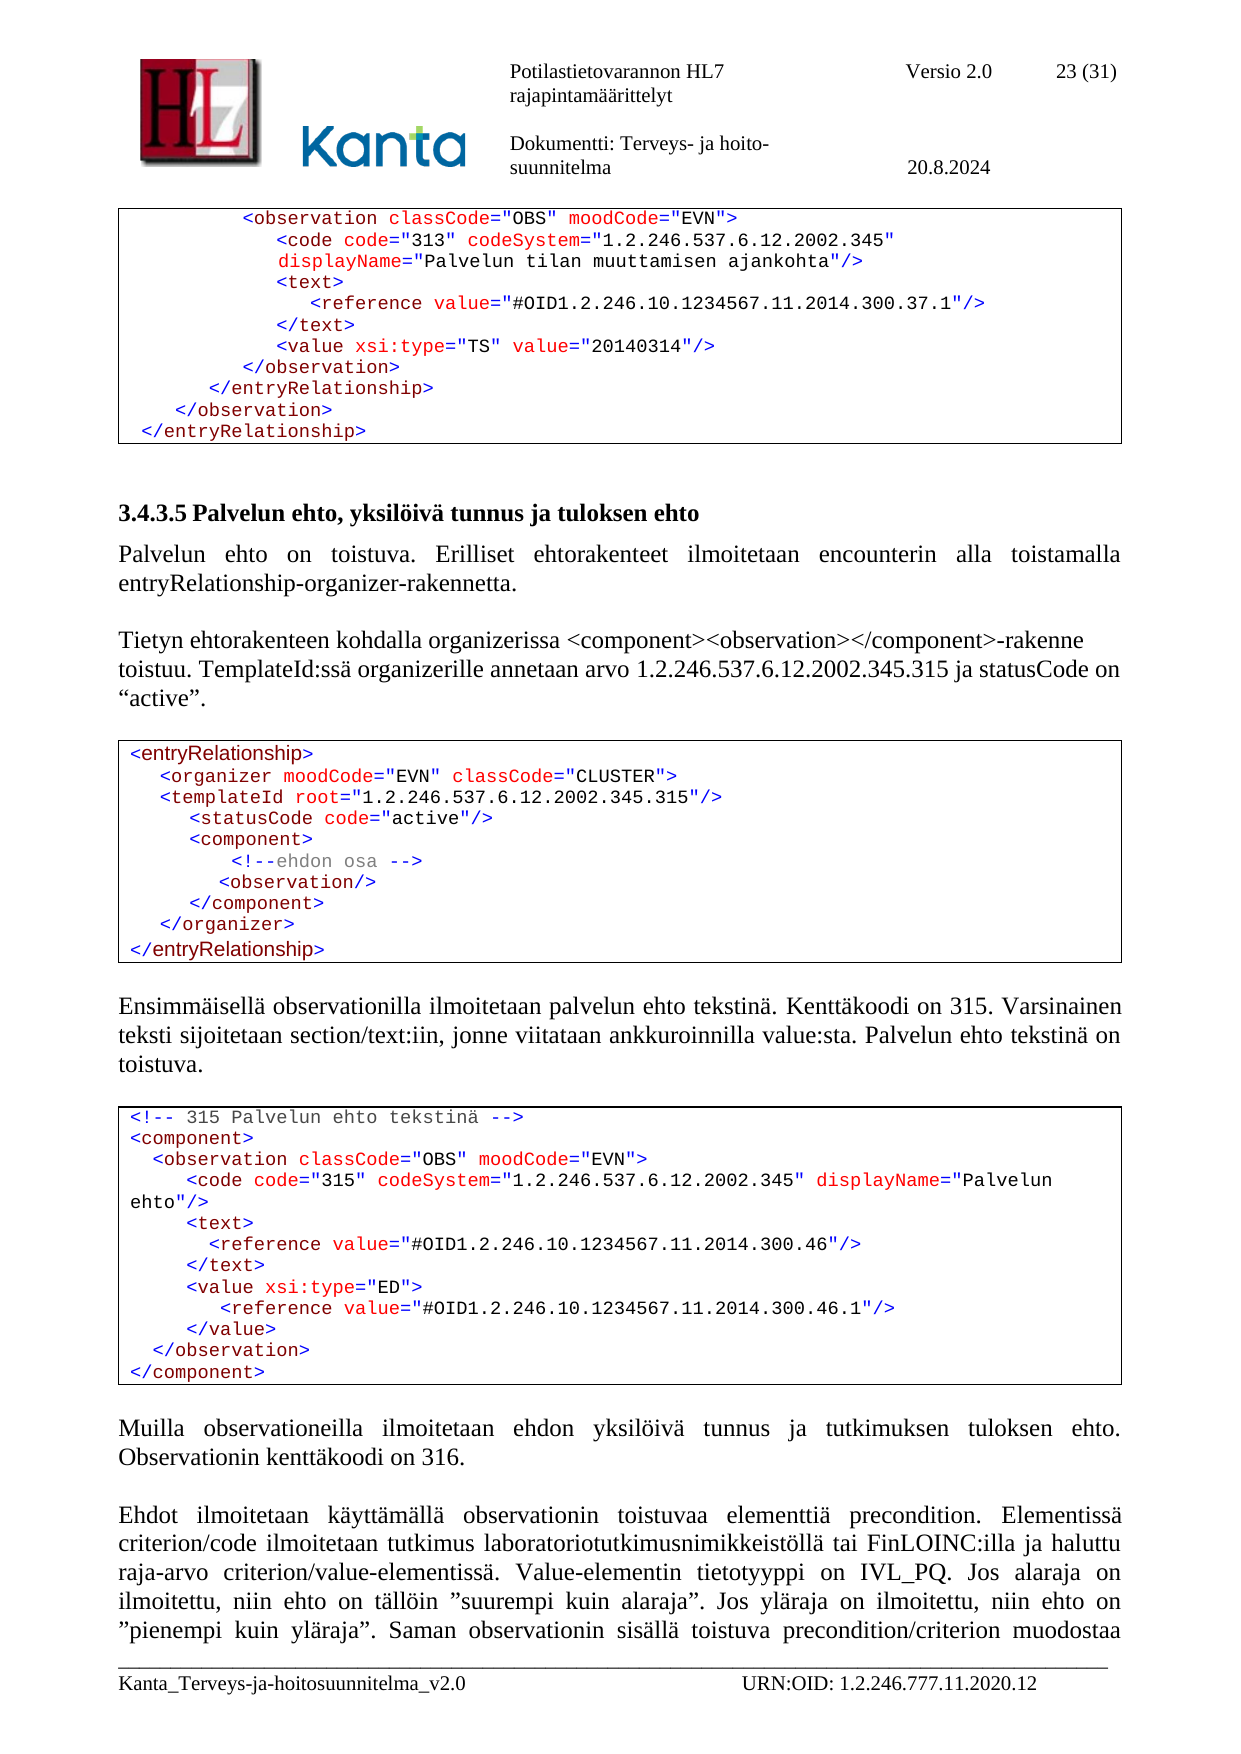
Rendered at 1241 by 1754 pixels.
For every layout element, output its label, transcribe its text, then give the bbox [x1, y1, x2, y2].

table_header <entryRelationship> <organizer moodCode="EVN" classCode="CLUSTER"> <templateId root="1.2.246.537.6.12.2002.345.315"/> <statusCode code="active"/> <component> <!--ehdon osa --> <observation/> </component> </organizer> </entryRelationship> [294, 741, 1121, 962]
table_header <!-- 315 Palvelun ehto tekstinä --> <component> <observation classCode="OBS" moodCode="EVN"> <code code="315" codeSystem="1.2.246.537.6.12.2002.345" displayName="Palvelun ehto"/> <text> <reference value="#OID1.2.246.10.1234567.11.2014.300.46"/> </text> <value xsi:type="ED"> <reference value="#OID1.2.246.10.1234567.11.2014.300.46.1"/> </value> </observation> </component> [119, 1108, 1121, 1384]
text Ensimmäisellä observationilla ilmoitetaan palvelun ehto tekstinä. Kenttäkoodi on 315. Varsinainen teksti sijoitetaan section/text:iin, jonne viitataan ankkuroinnilla value:sta. Palvelun ehto tekstinä on toistuva. [118, 991, 1122, 1078]
picture [302, 126, 466, 167]
text Tietyn ehtorakenteen kohdalla organizerissa <component><observation></component>-rakenne toistuu. TemplateId:ssä organizerille annetaan arvo 1.2.246.537.6.12.2002.345.315 ja statusCode on “active”. [118, 625, 1122, 711]
subtitle Palvelun ehto, yksilöivä tunnus ja tuloksen ehto [118, 498, 1122, 526]
text Palvelun ehto on toistuva. Erilliset ehtorakenteet ilmoitetaan encounterin alla toistamalla entryRelationship-organizer-rakennetta. [118, 539, 1122, 596]
table_header <entryRelationship> <organizer moodCode="EVN" classCode="CLUSTER"> <templateId root="1.2.246.537.6.12.2002.345.315"/> <statusCode code="active"/> <component> <!--ehdon osa --> <observation/> </component> </organizer> </entryRelationship> [119, 741, 313, 962]
text Muilla observationeilla ilmoitetaan ehdon yksilöivä tunnus ja tutkimuksen tuloksen ehto. Observationin kenttäkoodi on 316. [118, 1413, 1122, 1471]
picture [140, 59, 263, 167]
